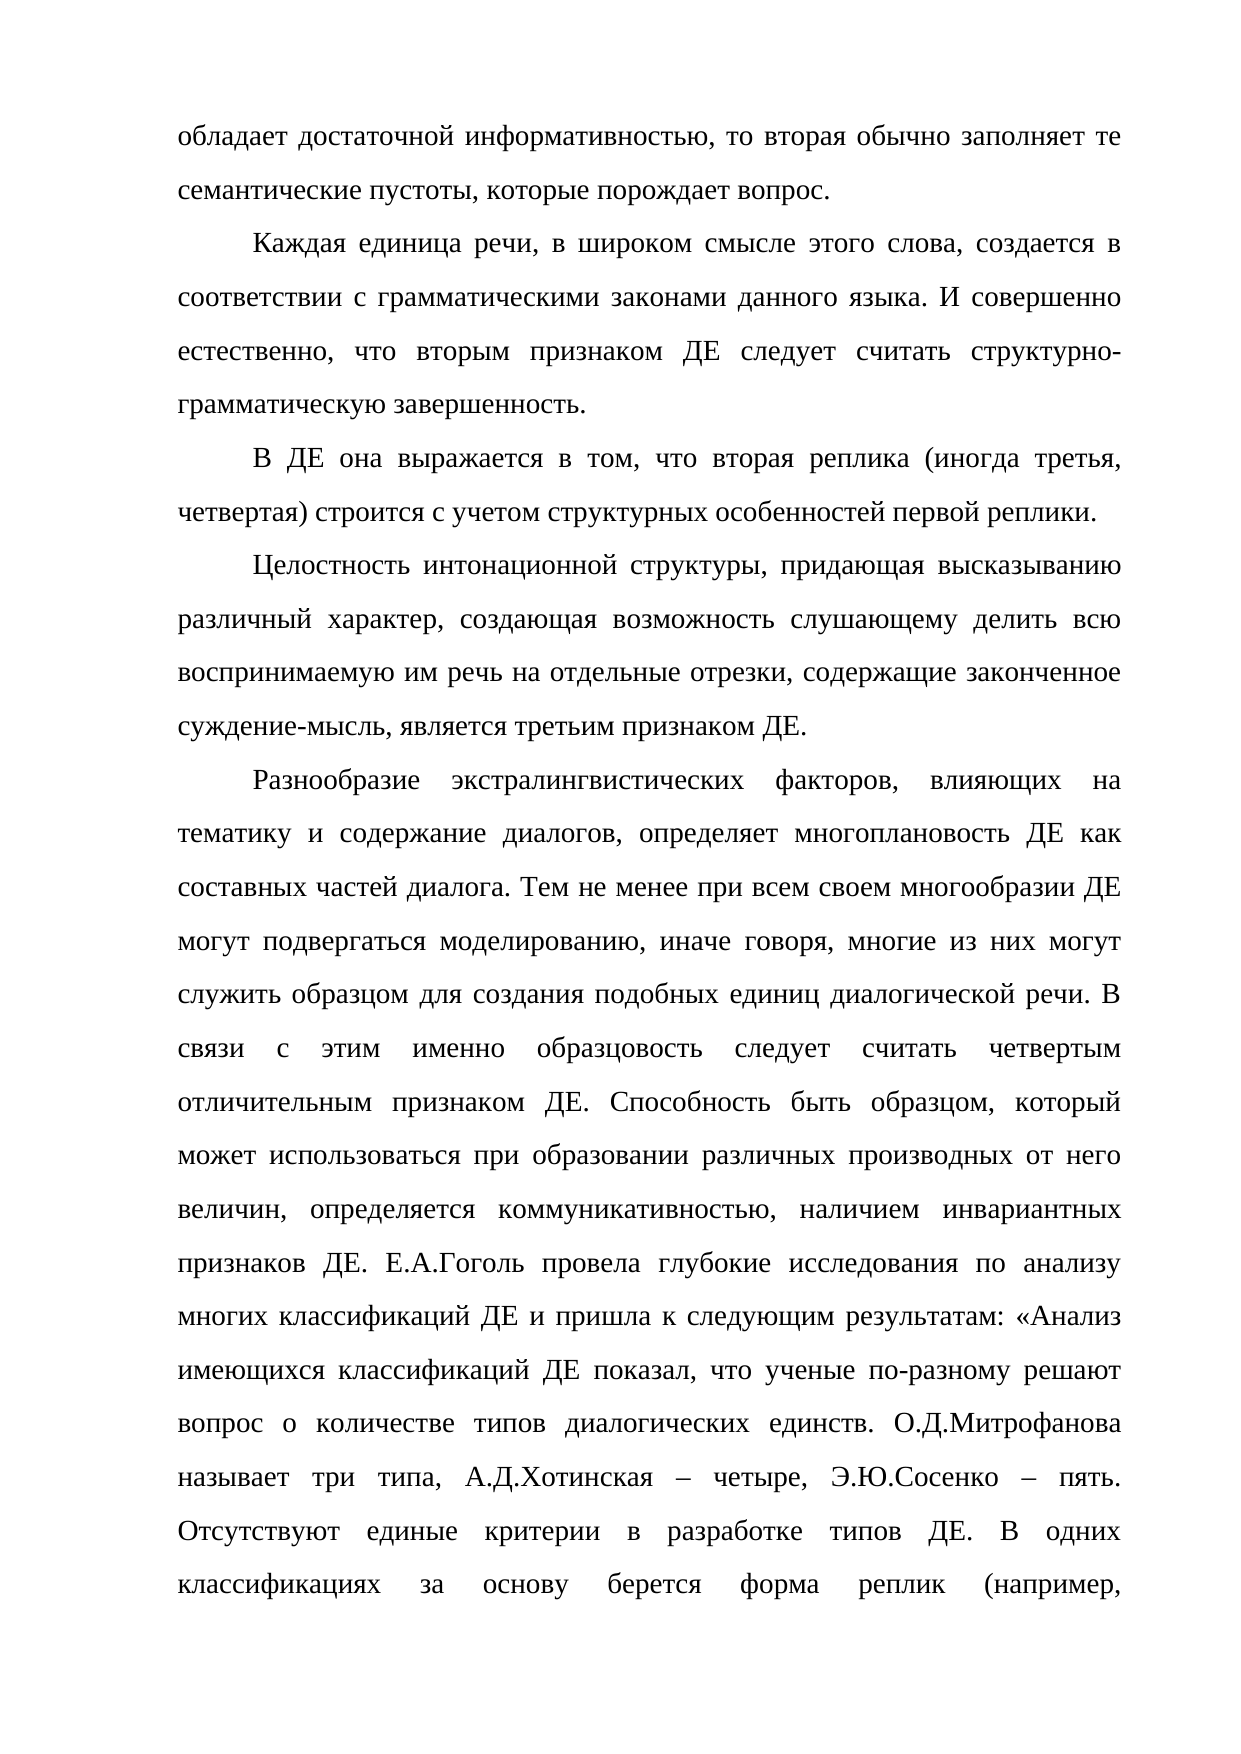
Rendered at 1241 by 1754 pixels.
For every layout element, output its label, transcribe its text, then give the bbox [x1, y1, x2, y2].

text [177, 118, 1122, 205]
text В ДЕ она выражается в том, что вторая реплика (иногда третья, четвертая) строится с учетом структурных особенностей первой реплики. [177, 440, 1122, 527]
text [177, 762, 1122, 1600]
text Каждая единица речи, в широком смысле этого слова, создается в соответствии с грамматическими законами данного языка. И совершенно естественно, что вторым признаком ДЕ следует считать структурно-грамматическую завершенность. [177, 225, 1122, 420]
text Целостность интонационной структуры, придающая высказыванию различный характер, создающая возможность слушающему делить всю воспринимаемую им речь на отдельные отрезки, содержащие законченное суждение-мысль, является третьим признаком ДЕ. [177, 547, 1122, 742]
